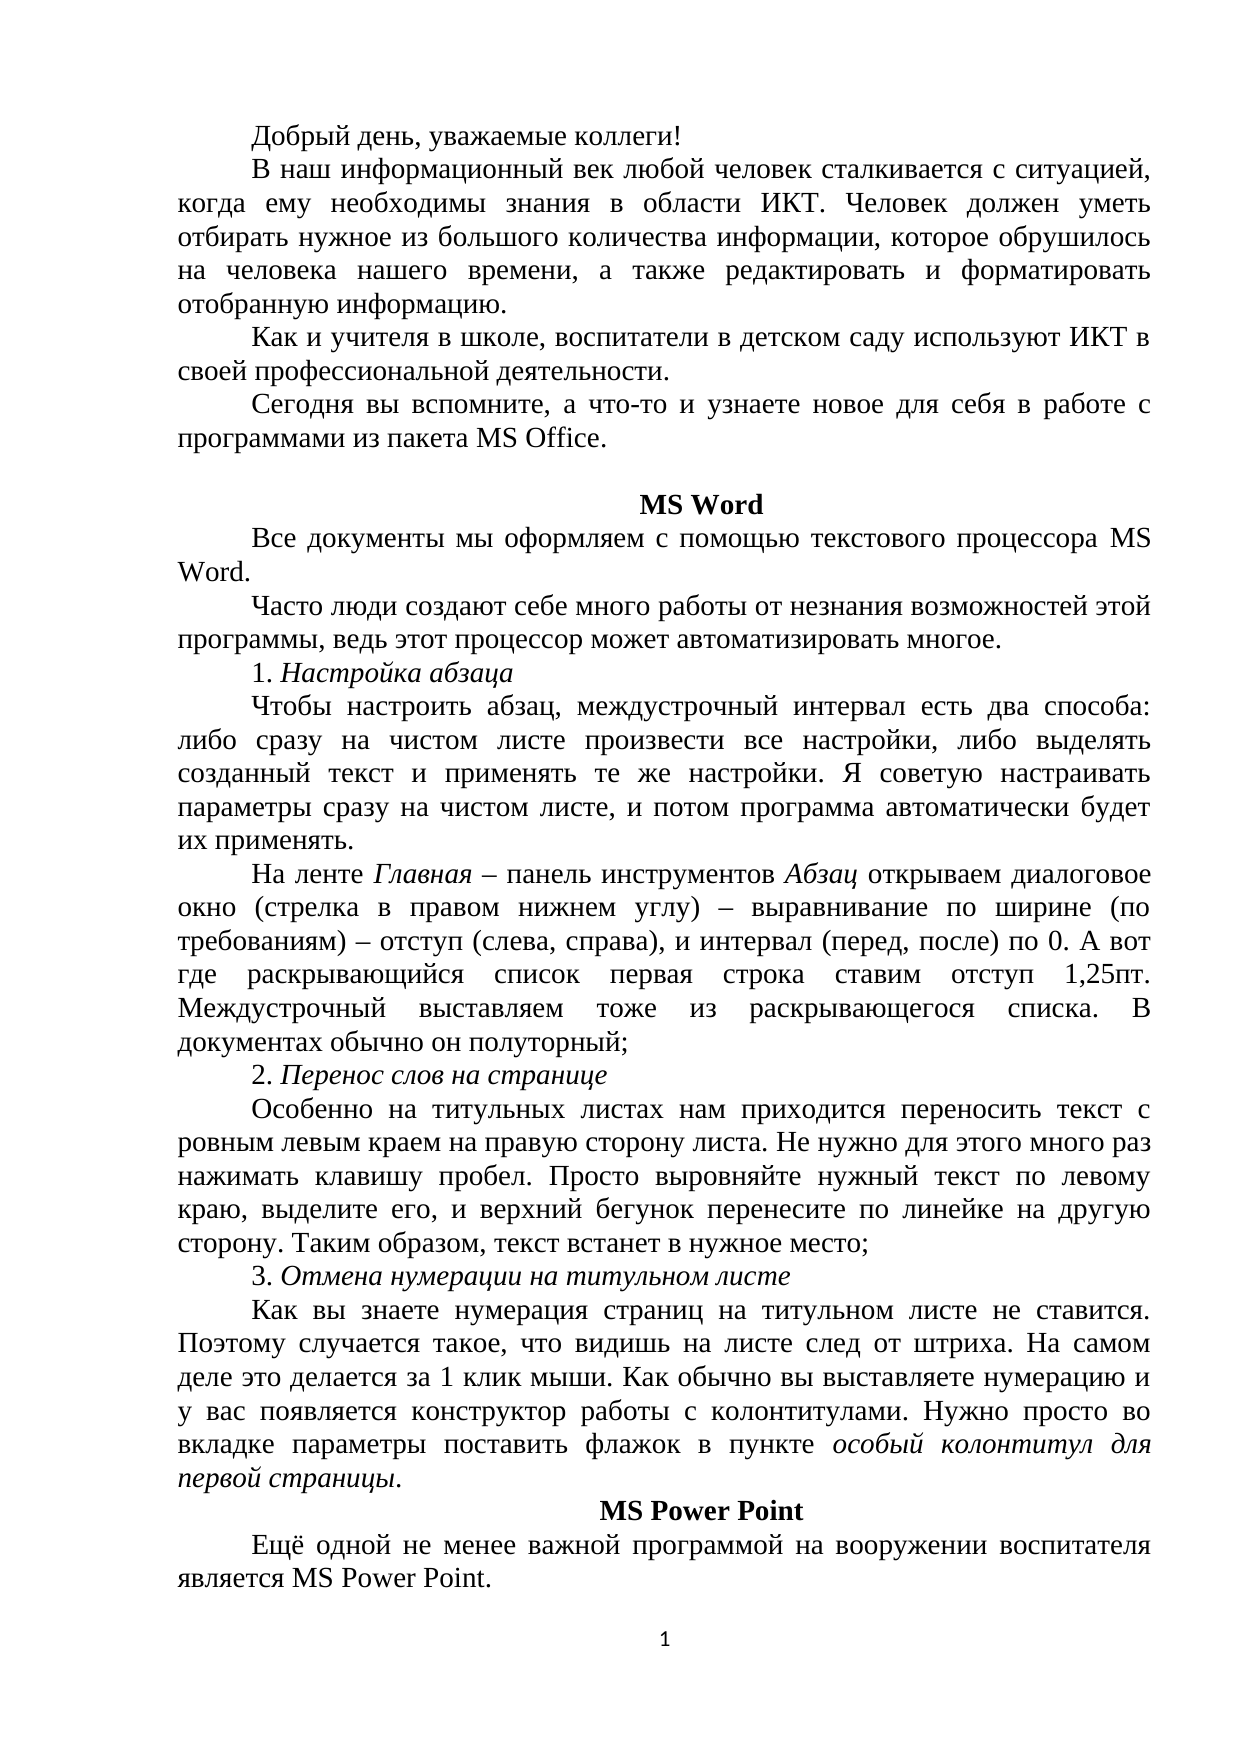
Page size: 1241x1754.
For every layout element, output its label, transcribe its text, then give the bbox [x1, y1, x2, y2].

text 2. Перенос слов на странице [177, 1057, 1152, 1091]
text Чтобы настроить абзац, междустрочный интервал есть два способа: либо сразу на чистом листе произвести все настройки, либо выделять созданный текст и применять те же настройки. Я советую настраивать параметры сразу на чистом листе, и потом программа автоматически будет их применять. [177, 688, 1152, 856]
text Сегодня вы вспомните, а что-то и узнаете новое для себя в работе с программами из пакета MS Office. [177, 386, 1152, 453]
text Добрый день, уважаемые коллеги! [177, 118, 1152, 152]
text 1. Настройка абзаца [177, 655, 1152, 688]
text В наш информационный век любой человек сталкивается с ситуацией, когда ему необходимы знания в области ИКТ. Человек должен уметь отбирать нужное из большого количества информации, которое обрушилось на человека нашего времени, а также редактировать и форматировать отобранную информацию. [177, 152, 1152, 319]
text Ещё одной не менее важной программой на вооружении воспитателя является MS Power Point. [177, 1527, 1152, 1594]
text На ленте Главная – панель инструментов Абзац открываем диалоговое окно (стрелка в правом нижнем углу) – выравнивание по ширине (по требованиям) – отступ (слева, справа), и интервал (перед, после) по 0. А вот где раскрывающийся список первая строка ставим отступ 1,25пт. Междустрочный выставляем тоже из раскрывающегося списка. В документах обычно он полуторный; [177, 856, 1152, 1057]
text Как вы знаете нумерация страниц на титульном листе не ставится. Поэтому случается такое, что видишь на листе след от штриха. На самом деле это делается за 1 клик мыши. Как обычно вы выставляете нумерацию и у вас появляется конструктор работы с колонтитулами. Нужно просто во вкладке параметры поставить флажок в пункте особый колонтитул для первой страницы. [177, 1292, 1152, 1493]
text 3. Отмена нумерации на титульном листе [177, 1258, 1152, 1292]
text Все документы мы оформляем с помощью текстового процессора MS Word. [177, 521, 1152, 588]
text Часто люди создают себе много работы от незнания возможностей этой программы, ведь этот процессор может автоматизировать многое. [177, 588, 1152, 655]
text Особенно на титульных листах нам приходится переносить текст с ровным левым краем на правую сторону листа. Не нужно для этого много раз нажимать клавишу пробел. Просто выровняйте нужный текст по левому краю, выделите его, и верхний бегунок перенесите по линейке на другую сторону. Таким образом, текст встанет в нужное место; [177, 1091, 1152, 1258]
text MS Power Point [177, 1493, 1152, 1527]
text Как и учителя в школе, воспитатели в детском саду используют ИКТ в своей профессиональной деятельности. [177, 319, 1152, 386]
text MS Word [177, 487, 1152, 521]
